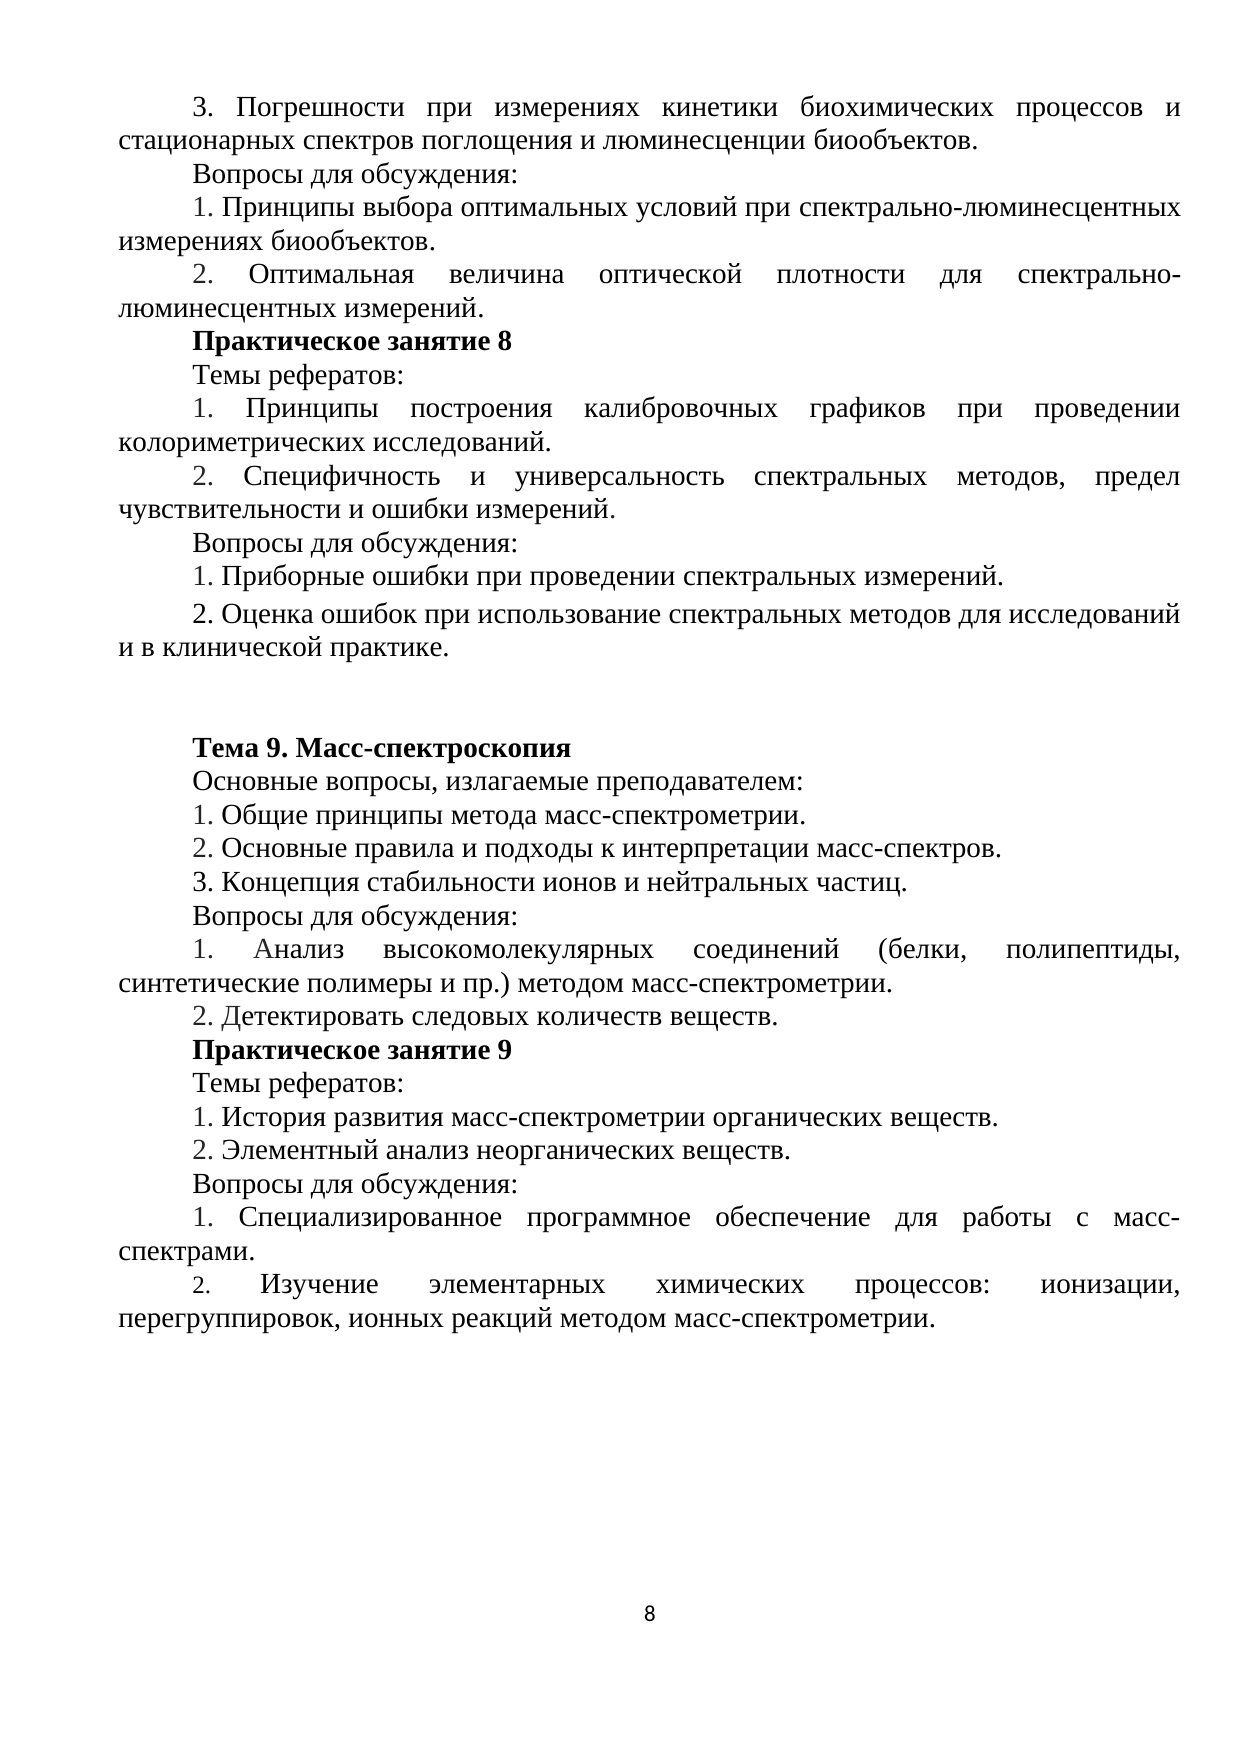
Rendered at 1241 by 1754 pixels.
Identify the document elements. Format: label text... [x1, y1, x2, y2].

text 2. Изучение элементарных химических процессов: ионизации, перегруппировок, ионных реакций методом масс-спектрометрии. [118, 1267, 1181, 1334]
text Вопросы для обсуждения: [118, 525, 1181, 558]
text 2. Оценка ошибок при использование спектральных методов для исследований и в клинической практике. [118, 596, 1181, 663]
text Темы рефератов: [118, 357, 1181, 391]
text Практическое занятие 9 [192, 1032, 1181, 1065]
text 2. Оптимальная величина оптической плотности для спектрально-люминесцентных измерений. [118, 256, 1181, 323]
text 2. Детектировать следовых количеств веществ. [118, 998, 1181, 1032]
text 3. Концепция стабильности ионов и нейтральных частиц. [118, 864, 1181, 898]
text 3. Погрешности при измерениях кинетики биохимических процессов и стационарных спектров поглощения и люминесценции биообъектов. [118, 89, 1181, 156]
text Основные вопросы, излагаемые преподавателем: [118, 763, 1181, 797]
text 1. История развития масс-спектрометрии органических веществ. [118, 1099, 1181, 1132]
list 1. Анализ высокомолекулярных соединений (белки, полипептиды, синтетические полимеры и пр.) методом масс-спектрометрии. [118, 931, 1181, 998]
text 1. Общие принципы метода масс-спектрометрии. [118, 797, 1181, 831]
text 1. Принципы построения калибровочных графиков при проведении колориметрических исследований. [118, 391, 1181, 458]
text 1. Приборные ошибки при проведении спектральных измерений. [118, 558, 1181, 592]
text Практическое занятие 8 [118, 323, 1181, 357]
text Темы рефератов: [118, 1065, 1181, 1099]
text Тема 9. Масс-спектроскопия [118, 730, 1181, 763]
text 2. Специфичность и универсальность спектральных методов, предел чувствительности и ошибки измерений. [118, 458, 1181, 525]
text Вопросы для обсуждения: [118, 156, 1181, 189]
text 2. Элементный анализ неорганических веществ. [118, 1132, 1181, 1166]
text 1. Принципы выбора оптимальных условий при спектрально-люминесцентных измерениях биообъектов. [118, 189, 1181, 256]
text Вопросы для обсуждения: [118, 898, 1181, 931]
text 2. Основные правила и подходы к интерпретации масс-спектров. [118, 831, 1181, 864]
text 1. Специализированное программное обеспечение для работы с масс-спектрами. [118, 1199, 1181, 1267]
text Вопросы для обсуждения: [118, 1166, 1181, 1199]
